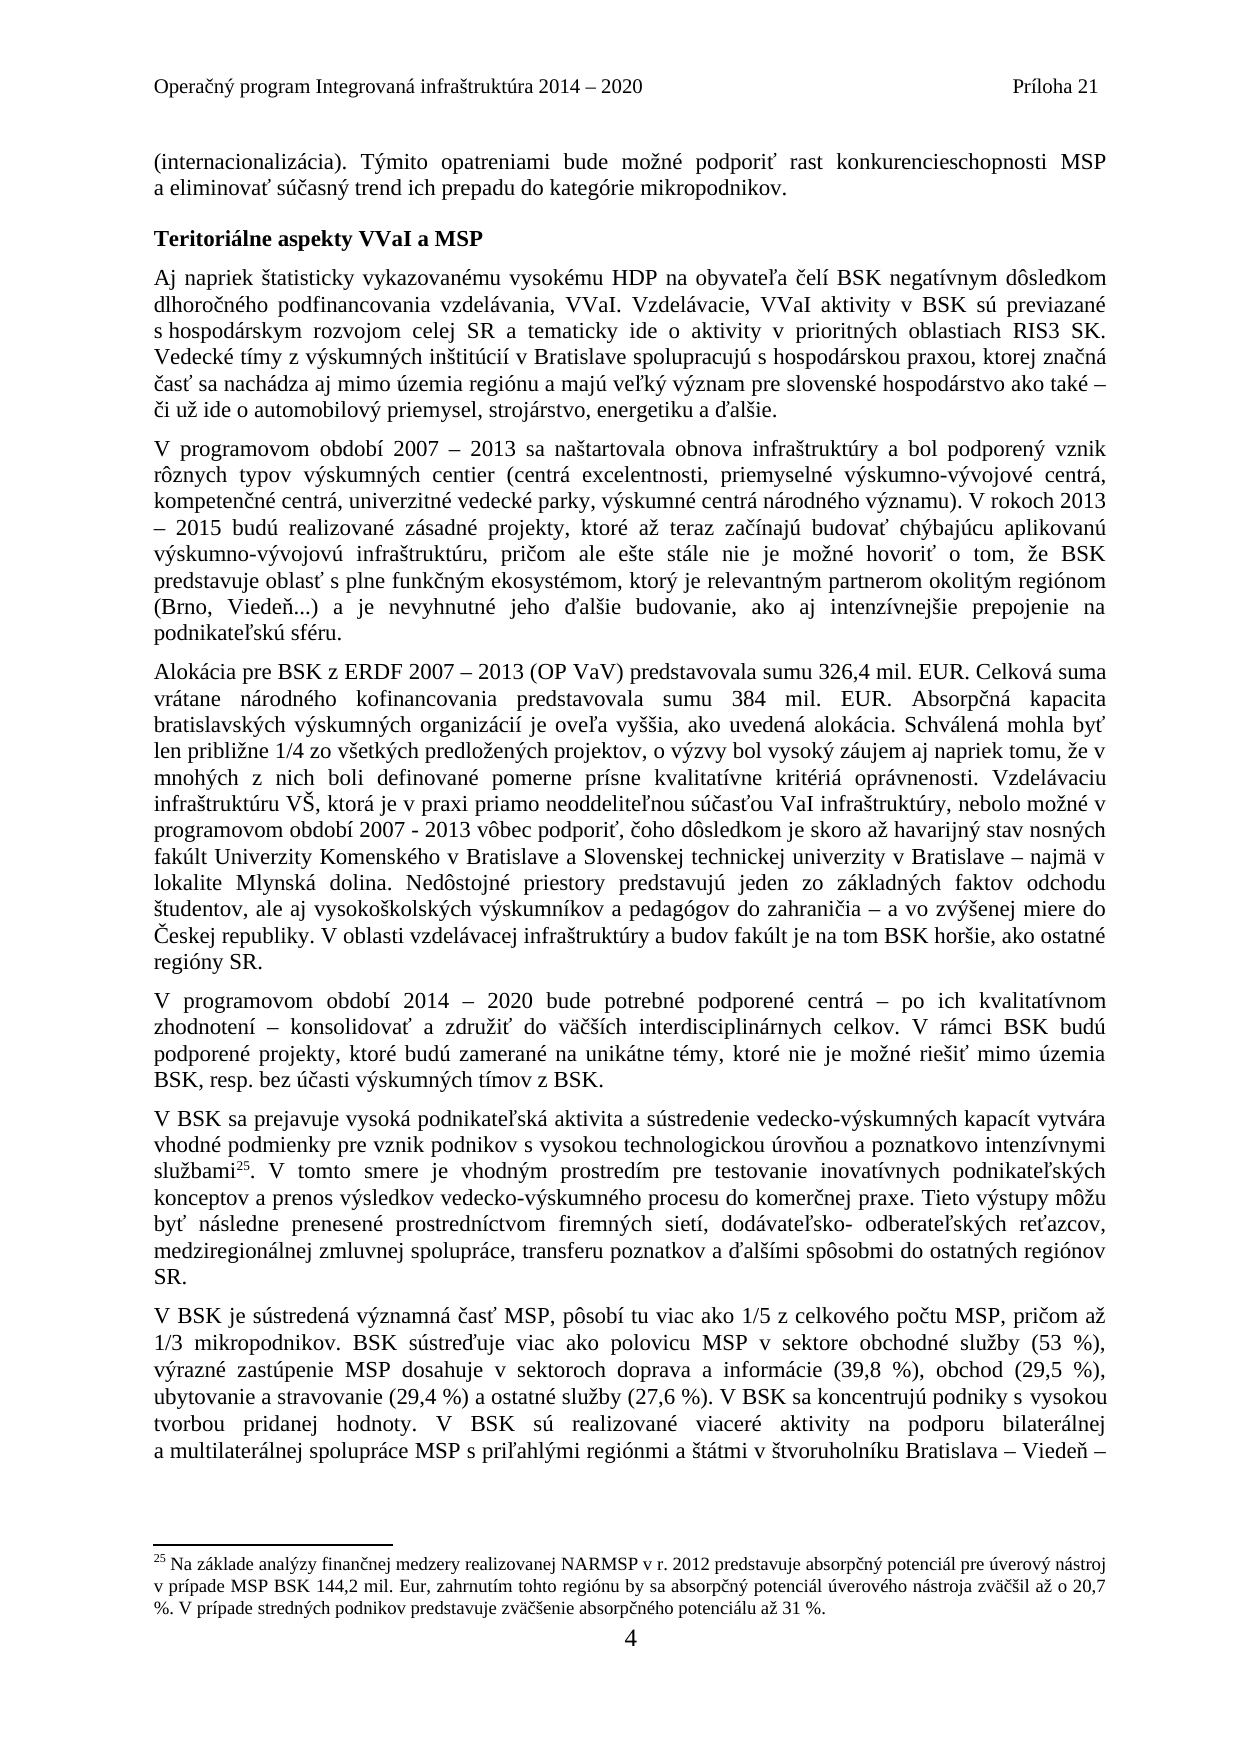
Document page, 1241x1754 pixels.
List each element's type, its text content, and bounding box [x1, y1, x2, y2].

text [153, 1302, 1107, 1464]
text V programovom období 2007 – 2013 sa naštartovala obnova infraštruktúry a bol podporený vznik rôznych typov výskumných centier (centrá excelentnosti, priemyselné výskumno-vývojové centrá, kompetenčné centrá, univerzitné vedecké parky, výskumné centrá národného významu). V rokoch 2013 – 2015 budú realizované zásadné projekty, ktoré až teraz začínajú budovať chýbajúcu aplikovanú výskumno-vývojovú infraštruktúru, pričom ale ešte stále nie je možné hovoriť o tom, že BSK predstavuje oblasť s plne funkčným ekosystémom, ktorý je relevantným partnerom okolitým regiónom (Brno, Viedeň...) a je nevyhnutné jeho ďalšie budovanie, ako aj intenzívnejšie prepojenie na podnikateľskú sféru. [153, 435, 1107, 646]
text Teritoriálne aspekty VVaI a MSP [153, 225, 1107, 252]
text Aj napriek štatisticky vykazovanému vysokému HDP na obyvateľa čelí BSK negatívnym dôsledkom dlhoročného podfinancovania vzdelávania, VVaI. Vzdelávacie, VVaI aktivity v BSK sú previazané s hospodárskym rozvojom celej SR a tematicky ide o aktivity v prioritných oblastiach RIS3 SK. Vedecké tímy z výskumných inštitúcií v Bratislave spolupracujú s hospodárskou praxou, ktorej značná časť sa nachádza aj mimo územia regiónu a majú veľký význam pre slovenské hospodárstvo ako také – či už ide o automobilový priemysel, strojárstvo, energetiku a ďalšie. [153, 264, 1107, 422]
text Alokácia pre BSK z ERDF 2007 – 2013 (OP VaV) predstavovala sumu 326,4 mil. EUR. Celková suma vrátane národného kofinancovania predstavovala sumu 384 mil. EUR. Absorpčná kapacita bratislavských výskumných organizácií je oveľa vyššia, ako uvedená alokácia. Schválená mohla byť len približne 1/4 zo všetkých predložených projektov, o výzvy bol vysoký záujem aj napriek tomu, že v mnohých z nich boli definované pomerne prísne kvalitatívne kritériá oprávnenosti. Vzdelávaciu infraštruktúru VŠ, ktorá je v praxi priamo neoddeliteľnou súčasťou VaI infraštruktúry, nebolo možné v programovom období 2007 - 2013 vôbec podporiť, čoho dôsledkom je skoro až havarijný stav nosných fakúlt Univerzity Komenského v Bratislave a Slovenskej technickej univerzity v Bratislave – najmä v lokalite Mlynská dolina. Nedôstojné priestory predstavujú jeden zo základných faktov odchodu študentov, ale aj vysokoškolských výskumníkov a pedagógov do zahraničia – a vo zvýšenej miere do Českej republiky. V oblasti vzdelávacej infraštruktúry a budov fakúlt je na tom BSK horšie, ako ostatné regióny SR. [153, 658, 1107, 974]
text V BSK sa prejavuje vysoká podnikateľská aktivita a sústredenie vedecko-výskumných kapacít vytvára vhodné podmienky pre vznik podnikov s vysokou technologickou úrovňou a poznatkovo intenzívnymi službami. V tomto smere je vhodným prostredím pre testovanie inovatívnych podnikateľských konceptov a prenos výsledkov vedecko-výskumného procesu do komerčnej praxe. Tieto výstupy môžu byť následne prenesené prostredníctvom firemných sietí, dodávateľsko- odberateľských reťazcov, medziregionálnej zmluvnej spolupráce, transferu poznatkov a ďalšími spôsobmi do ostatných regiónov SR. [153, 1105, 1107, 1289]
text V programovom období 2014 – 2020 bude potrebné podporené centrá – po ich kvalitatívnom zhodnotení – konsolidovať a združiť do väčších interdisciplinárnych celkov. V rámci BSK budú podporené projekty, ktoré budú zamerané na unikátne témy, ktoré nie je možné riešiť mimo územia BSK, resp. bez účasti výskumných tímov z BSK. [153, 987, 1107, 1092]
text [153, 148, 1107, 200]
